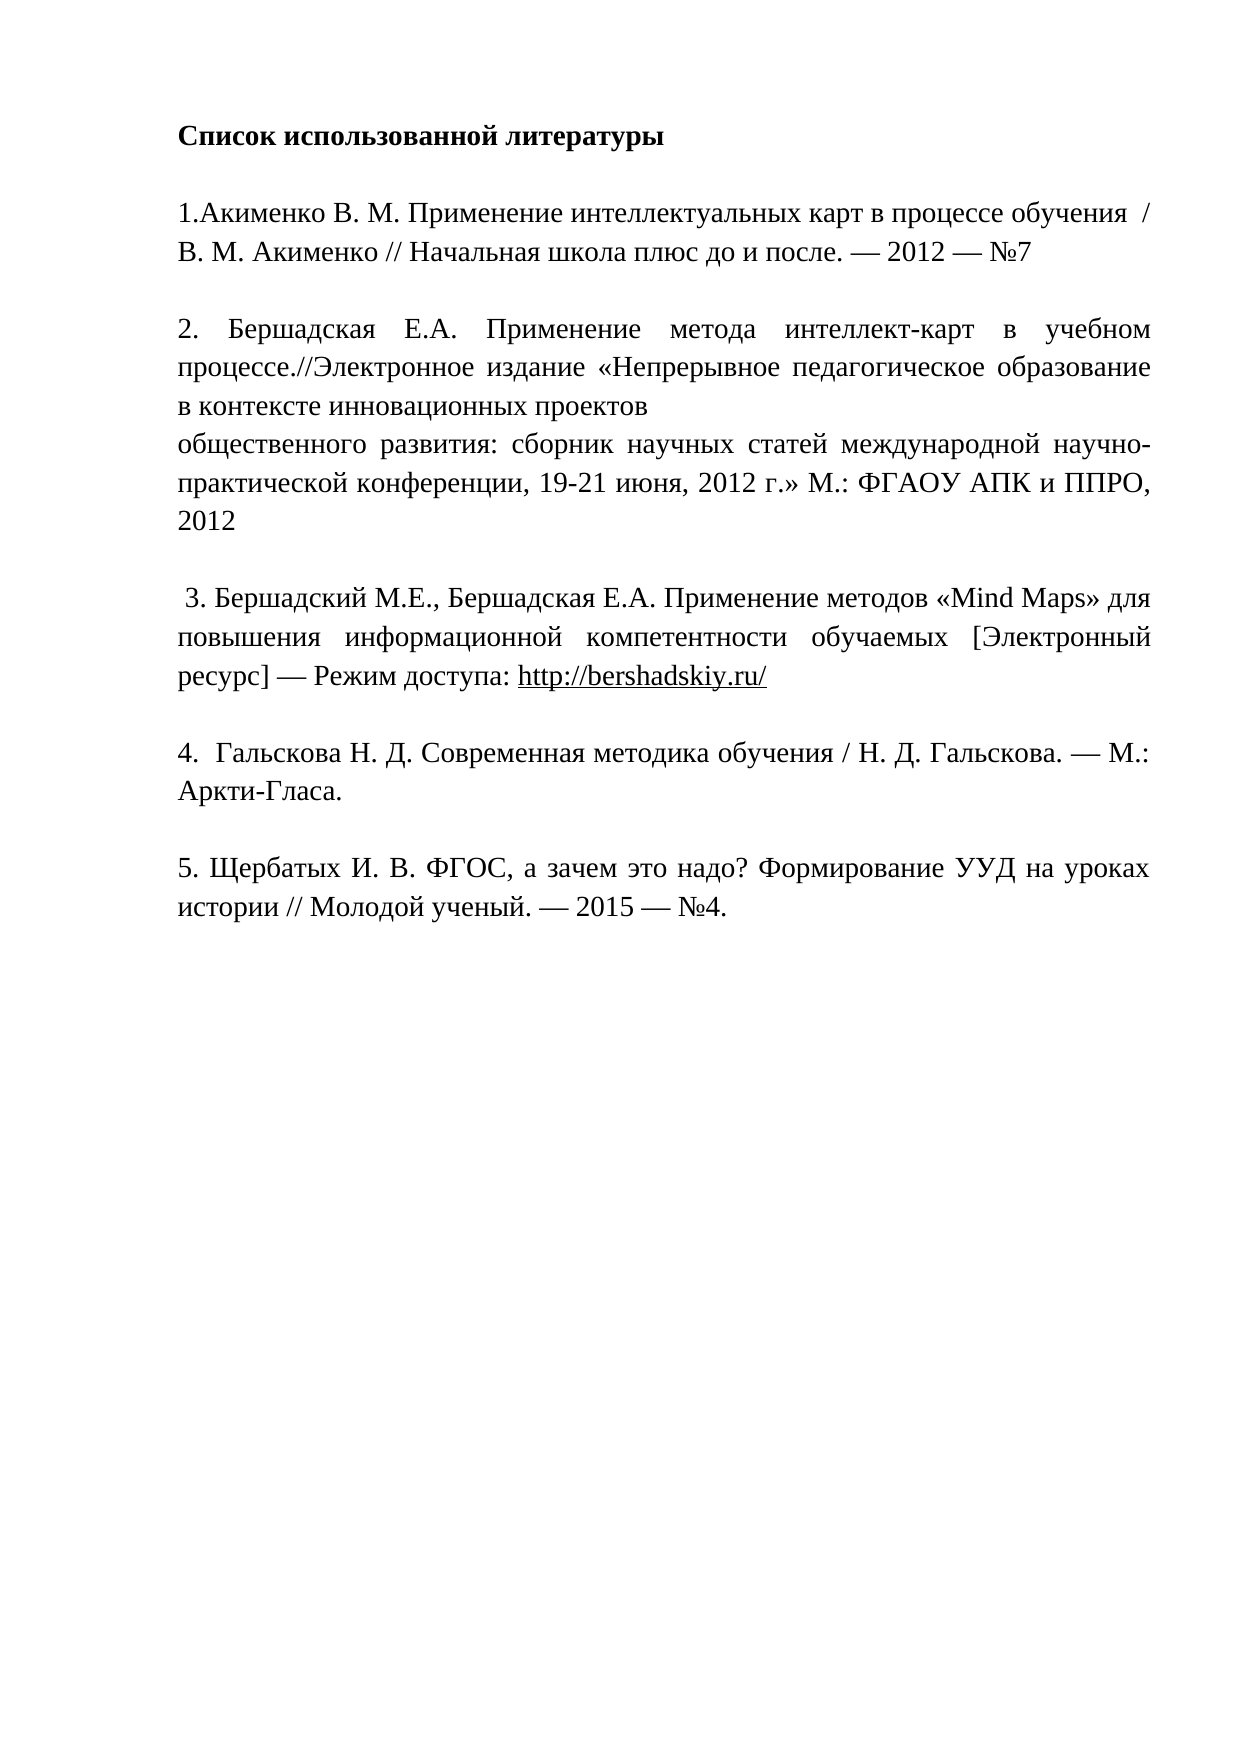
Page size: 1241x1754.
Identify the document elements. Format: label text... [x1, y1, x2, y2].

text 4. Гальскова Н. Д. Современная методика обучения / Н. Д. Гальскова. — М.: Аркти-Гласа. [177, 735, 1152, 807]
text 3. Бершадский М.Е., Бершадская Е.А. Применение методов «Mind Maps» для повышения информационной компетентности обучаемых [Электронный ресурс] — Режим доступа: http://bershadskiy.ru/ [177, 581, 1152, 691]
text 5. Щербатых И. В. ФГОС, а зачем это надо? Формирование УУД на уроках истории // Молодой ученый. — 2015 — №4. [177, 850, 1152, 922]
text общественного развития: сборник научных статей международной научно-практической конференции, 19-21 июня, 2012 г.» М.: ФГАОУ АПК и ППРО, 2012 [177, 426, 1152, 537]
text 2. Бершадская Е.А. Применение метода интеллект-карт в учебном процессе.//Электронное издание «Непрерывное педагогическое образование в контексте инновационных проектов [177, 311, 1152, 421]
list 1.Акименко В. М. Применение интеллектуальных карт в процессе обучения / В. М. Акименко // Начальная школа плюс до и после. — 2012 — №7 [177, 195, 1152, 267]
text Список использованной литературы [177, 118, 1152, 152]
